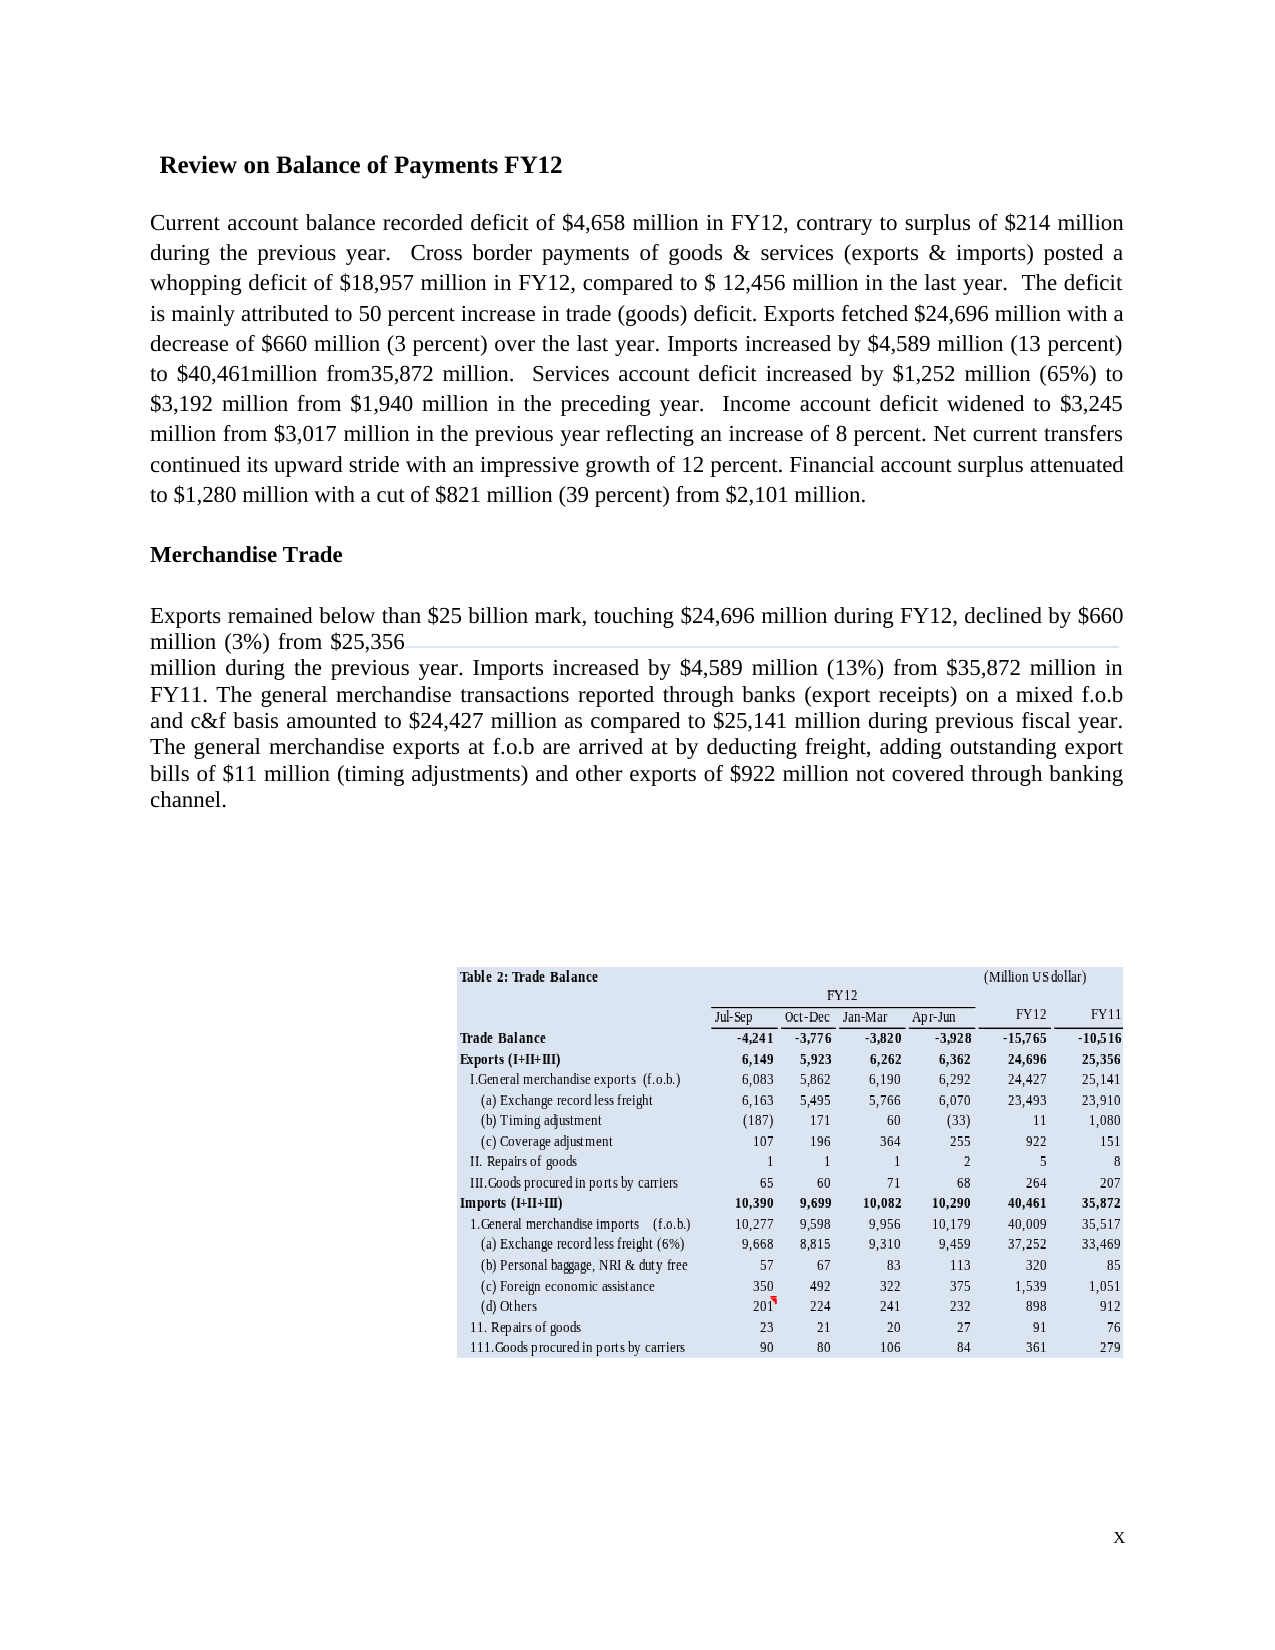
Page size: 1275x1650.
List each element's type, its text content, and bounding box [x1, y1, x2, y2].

subtitle Current account balance recorded deficit of $4,658 million in FY12, contrary to surplus of $214 million during the previous year. Cross border payments of goods & services (exports & imports) posted a whopping deficit of $18,957 million in FY12, compared to $ 12,456 million in the last year. The deficit is mainly attributed to 50 percent increase in trade (goods) deficit. Exports fetched $24,696 million with a decrease of $660 million (3 percent) over the last year. Imports increased by $4,589 million (13 percent) to $40,461million from35,872 million. Services account deficit increased by $1,252 million (65%) to $3,192 million from $1,940 million in the preceding year. Income account deficit widened to $3,245 million from $3,017 million in the previous year reflecting an increase of 8 percent. Net current transfers continued its upward stride with an impressive growth of 12 percent. Financial account surplus attenuated to $1,280 million with a cut of $821 million (39 percent) from $2,101 million. [150, 209, 1125, 507]
subtitle Review on Balance of Payments FY12 [159, 150, 1256, 179]
text Exports remained below than $25 billion mark, touching $24,696 million during FY12, declined by $660 million (3%) from $25,356 million during the previous year. Imports increased by $4,589 million (13%) from $35,872 million in FY11. The general merchandise transactions reported through banks (export receipts) on a mixed f.o.b and c&f basis amounted to $24,427 million as compared to $25,141 million during previous fiscal year. The general merchandise exports at f.o.b are arrived at by deducting freight, adding outstanding export bills of $11 million (timing adjustments) and other exports of $922 million not covered through banking channel. [150, 602, 1125, 812]
text Merchandise Trade [150, 541, 1125, 568]
